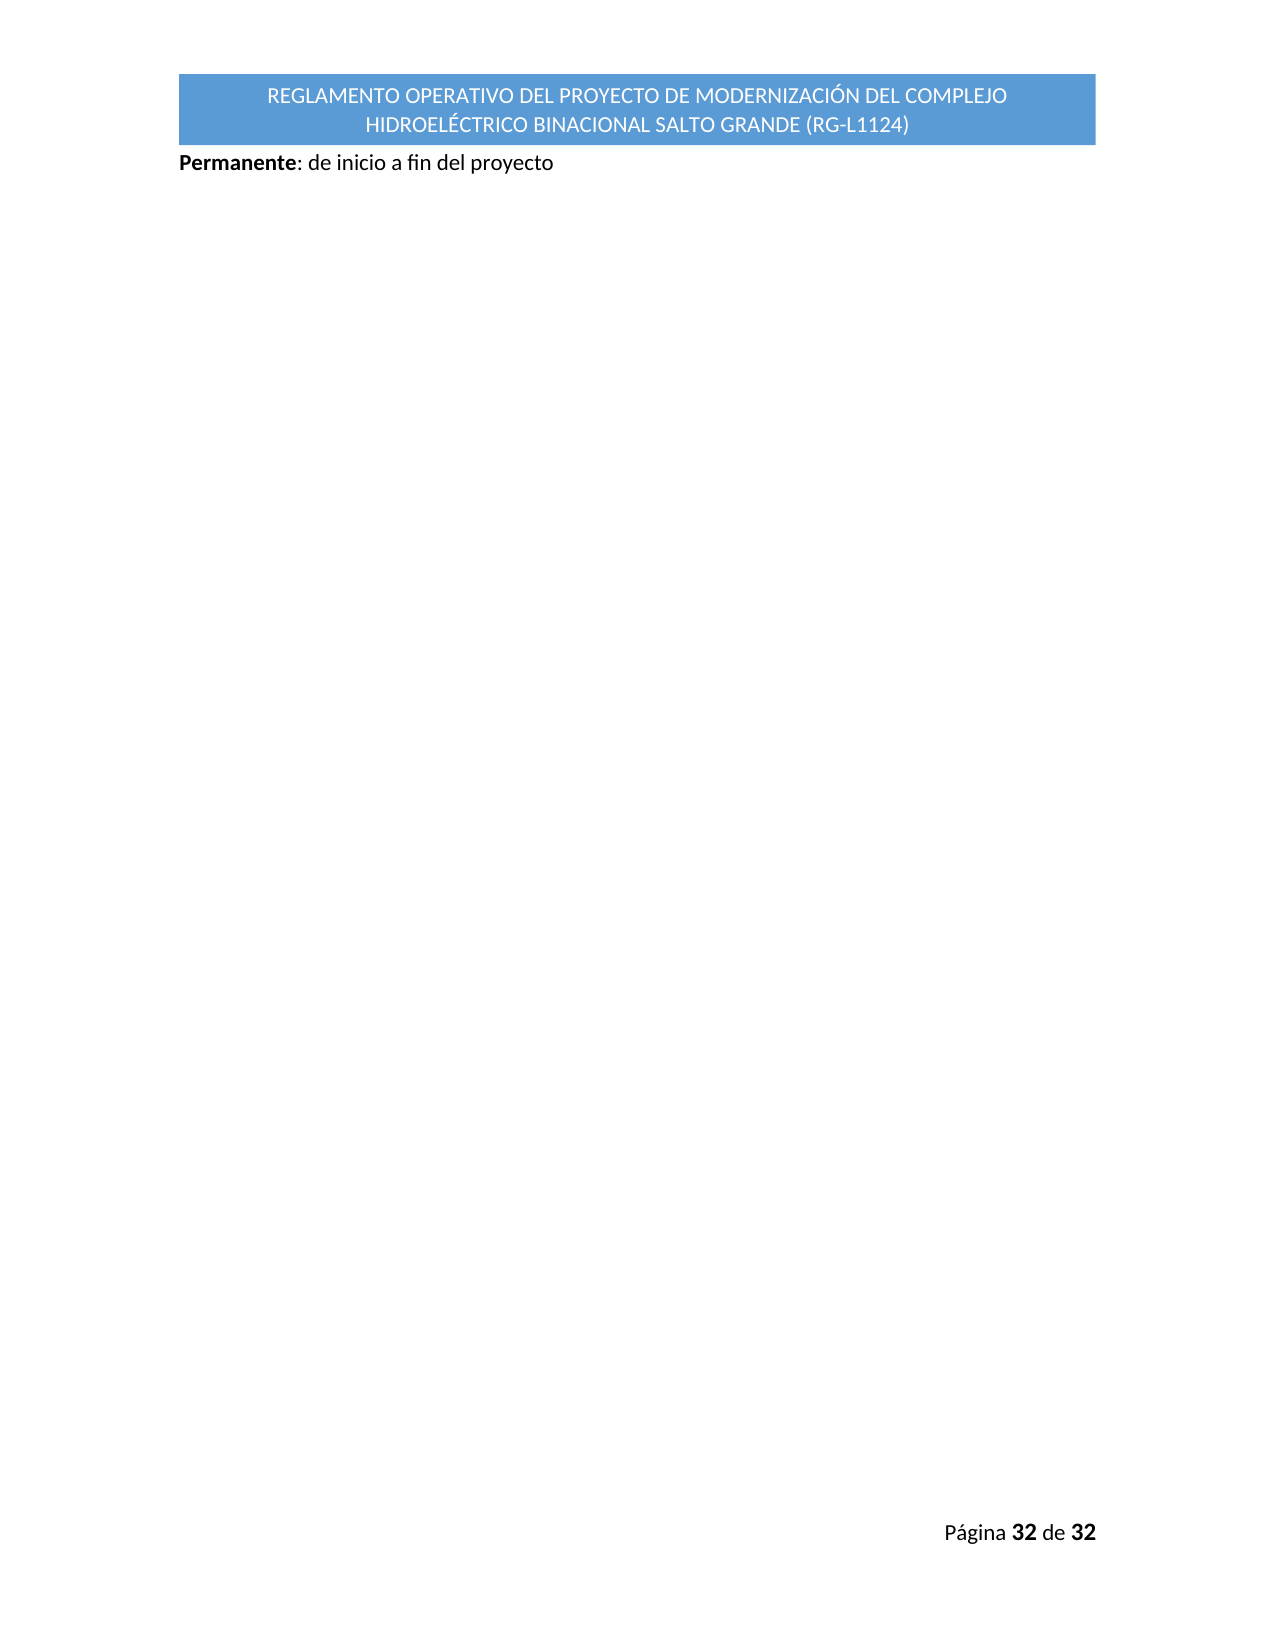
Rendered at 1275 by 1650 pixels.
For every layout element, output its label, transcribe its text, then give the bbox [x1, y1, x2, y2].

text Permanente: de inicio a fin del proyecto [179, 146, 1096, 177]
